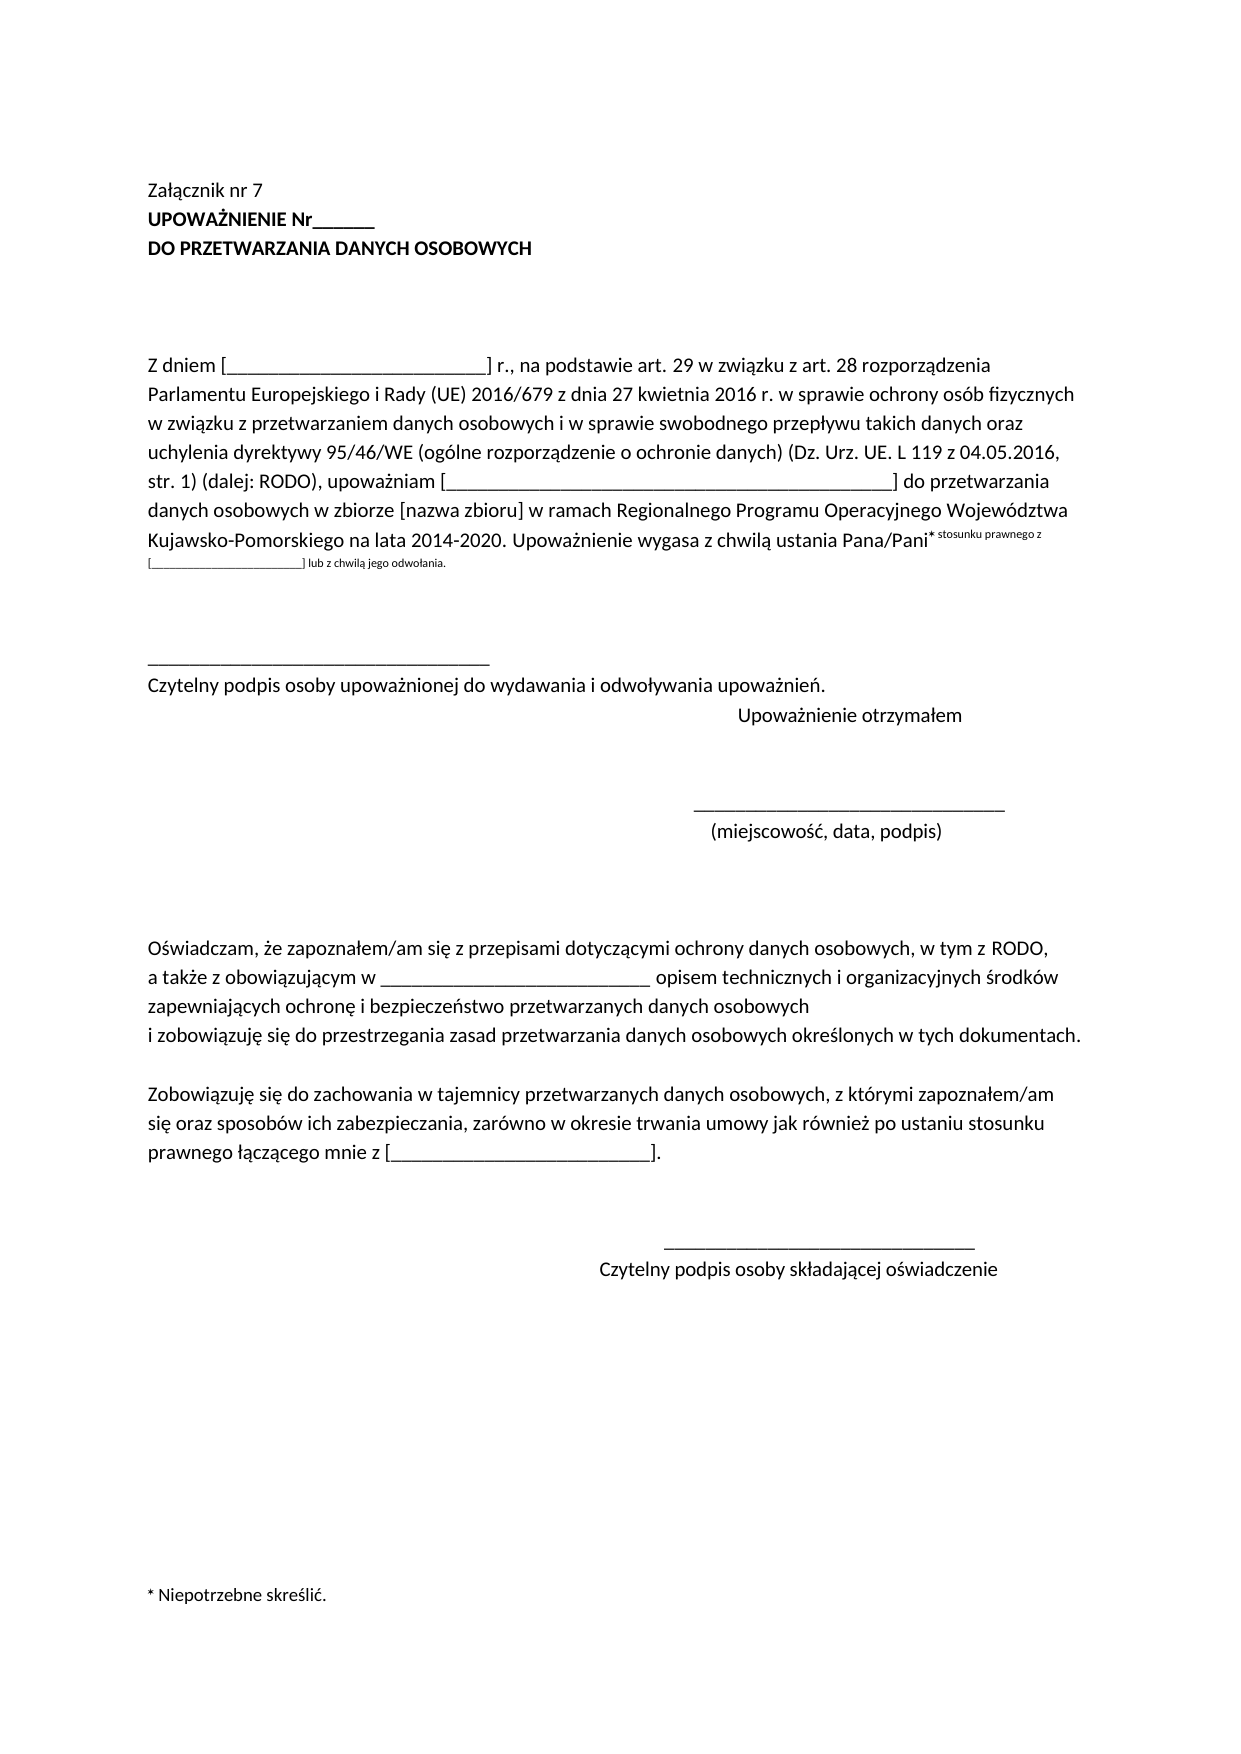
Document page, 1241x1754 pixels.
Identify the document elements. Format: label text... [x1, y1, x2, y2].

text _________________________________ Czytelny podpis osoby upoważnionej do wydawania i odwoływania upoważnień. [148, 643, 1092, 698]
text ______________________________ [514, 1227, 1092, 1252]
text Z dniem [_________________________] r., na podstawie art. 29 w związku z art. 28 rozporządzenia Parlamentu Europejskiego i Rady (UE) 2016/679 z dnia 27 kwietnia 2016 r. w sprawie ochrony osób fizycznych w związku z przetwarzaniem danych osobowych i w sprawie swobodnego przepływu takich danych oraz uchylenia dyrektywy 95/46/WE (ogólne rozporządzenie o ochronie danych) (Dz. Urz. UE. L 119 z 04.05.2016, str. 1) (dalej: RODO), upoważniam [___________________________________________] do przetwarzania danych osobowych w zbiorze [nazwa zbioru] w ramach Regionalnego Programu Operacyjnego Województwa Kujawsko-Pomorskiego na lata 2014-2020. Upoważnienie wygasa z chwilą ustania Pana/Pani stosunku prawnego z [_________________________] lub z chwilą jego odwołania. [148, 352, 1092, 581]
text Czytelny podpis osoby składającej oświadczenie [148, 1256, 1092, 1281]
text Upoważnienie otrzymałem [664, 702, 1092, 727]
text Zobowiązuję się do zachowania w tajemnicy przetwarzanych danych osobowych, z którymi zapoznałem/am się oraz sposobów ich zabezpieczania, zarówno w okresie trwania umowy jak również po ustaniu stosunku prawnego łączącego mnie z [_________________________]. [148, 1081, 1092, 1165]
text ______________________________ (miejscowość, data, podpis) [149, 789, 1092, 844]
text Załącznik nr 7 [148, 177, 1092, 202]
text UPOWAŻNIENIE Nr______ DO PRZETWARZANIA DANYCH OSOBOWYCH [148, 206, 1092, 261]
text Oświadczam, że zapoznałem/am się z przepisami dotyczącymi ochrony danych osobowych, w tym z RODO, a także z obowiązującym w __________________________ opisem technicznych i organizacyjnych środków zapewniających ochronę i bezpieczeństwo przetwarzanych danych osobowych i zobowiązuję się do przestrzegania zasad przetwarzania danych osobowych określonych w tych dokumentach. [148, 935, 1092, 1048]
